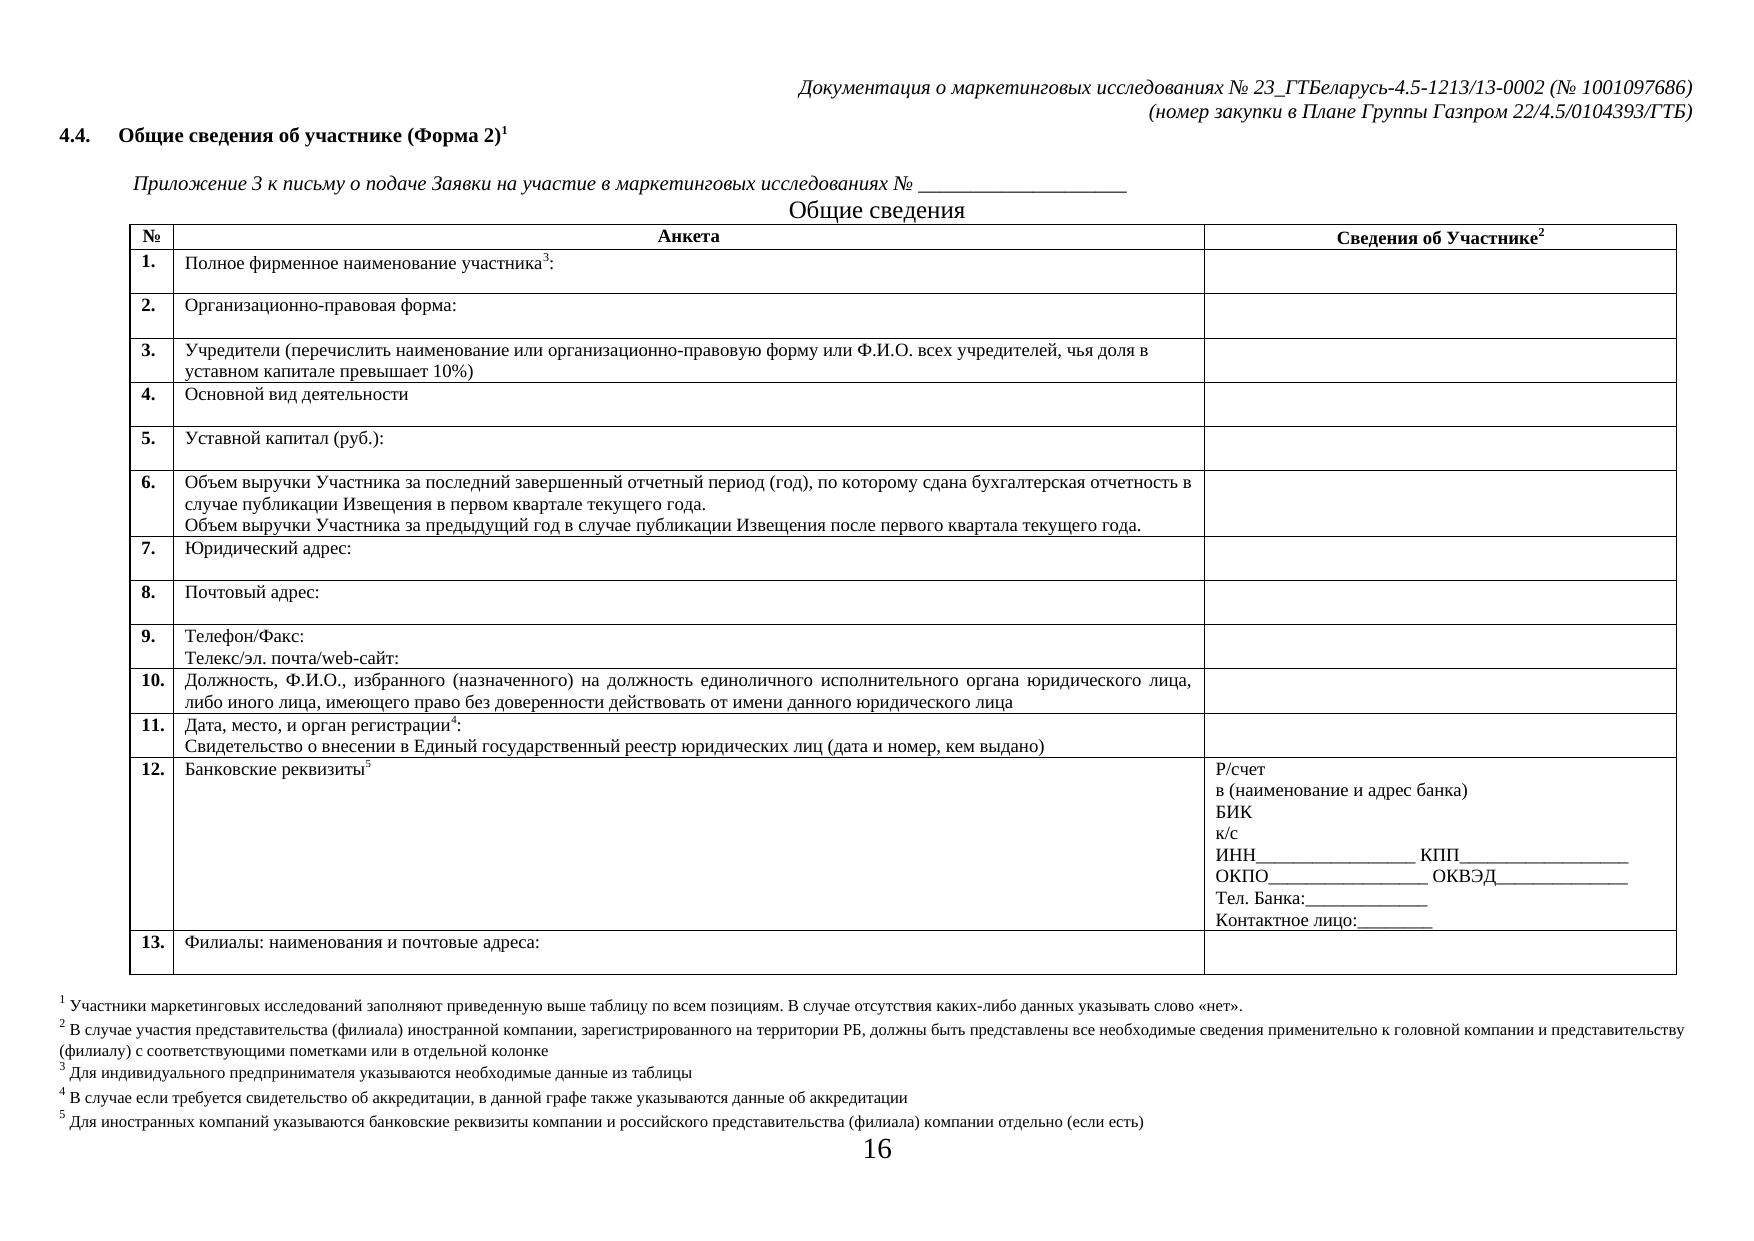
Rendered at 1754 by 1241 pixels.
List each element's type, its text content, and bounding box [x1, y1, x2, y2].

table_cell [1205, 931, 1676, 974]
table_cell [131, 669, 173, 712]
table_cell [1205, 471, 1676, 536]
table_cell Должность, Ф.И.О., избранного (назначенного) на должность единоличного исполнительного органа юридического лица, либо иного лица, имеющего право без доверенности действовать от имени данного юридического лица [174, 669, 1204, 712]
table_cell [1205, 383, 1676, 426]
table_cell Организационно-правовая форма: [174, 294, 1204, 337]
table_cell [131, 294, 173, 337]
table_cell Филиалы: наименования и почтовые адреса: [174, 931, 1204, 974]
table_cell [131, 471, 173, 536]
table_cell [1205, 537, 1676, 580]
table_cell Уставной капитал (руб.): [174, 427, 1204, 470]
table_cell [1205, 669, 1676, 712]
table_cell Учредители (перечислить наименование или организационно-правовую форму или Ф.И.О. всех учредителей, чья доля в уставном капитале превышает 10%) [174, 339, 1204, 382]
table_header Анкета [174, 225, 1204, 249]
table_cell [131, 931, 173, 974]
table_cell [131, 339, 173, 382]
table_cell [1205, 714, 1676, 757]
table_cell Юридический адрес: [174, 537, 1204, 580]
table_cell Почтовый адрес: [174, 581, 1204, 624]
table_cell Р/счет в (наименование и адрес банка) БИК к/с ИНН_________________ КПП__________________ ОКПО_________________ ОКВЭД______________ Тел. Банка:_____________ Контактное лицо:________ [1205, 758, 1676, 930]
table_cell [1205, 581, 1676, 624]
table_cell Объем выручки Участника за последний завершенный отчетный период (год), по которому сдана бухгалтерская отчетность в случае публикации Извещения в первом квартале текущего года. Объем выручки Участника за предыдущий год в случае публикации Извещения после первого квартала текущего года. [174, 471, 1204, 536]
table_cell [1205, 339, 1676, 382]
table_cell Телефон/Факс: Телекс/эл. почта/web-сайт: [174, 625, 1204, 668]
table_cell [131, 758, 173, 930]
table_cell Дата, место, и орган регистрации: Свидетельство о внесении в Единый государственный реестр юридических лиц (дата и номер, кем выдано) [174, 714, 1204, 757]
table_cell [1205, 427, 1676, 470]
table_cell [131, 581, 173, 624]
table_cell [131, 250, 173, 293]
table_cell [1205, 294, 1676, 337]
table_header Сведения об Участнике [1205, 225, 1676, 249]
table_cell [1205, 625, 1676, 668]
table_cell Основной вид деятельности [174, 383, 1204, 426]
table_header № [131, 225, 173, 249]
table_cell [131, 714, 173, 757]
subtitle Общие сведения [59, 195, 1695, 224]
list Общие сведения об участнике (Форма 2) [59, 123, 1695, 147]
text Приложение 3 к письму о подаче Заявки на участие в маркетинговых исследованиях № ____________________ [59, 171, 1695, 195]
table_cell Полное фирменное наименование участника: [174, 250, 1204, 293]
table_cell Банковские реквизиты [174, 758, 1204, 930]
table_cell [131, 427, 173, 470]
table_cell [131, 383, 173, 426]
table_cell [131, 537, 173, 580]
table_cell [1205, 250, 1676, 293]
table_cell [131, 625, 173, 668]
